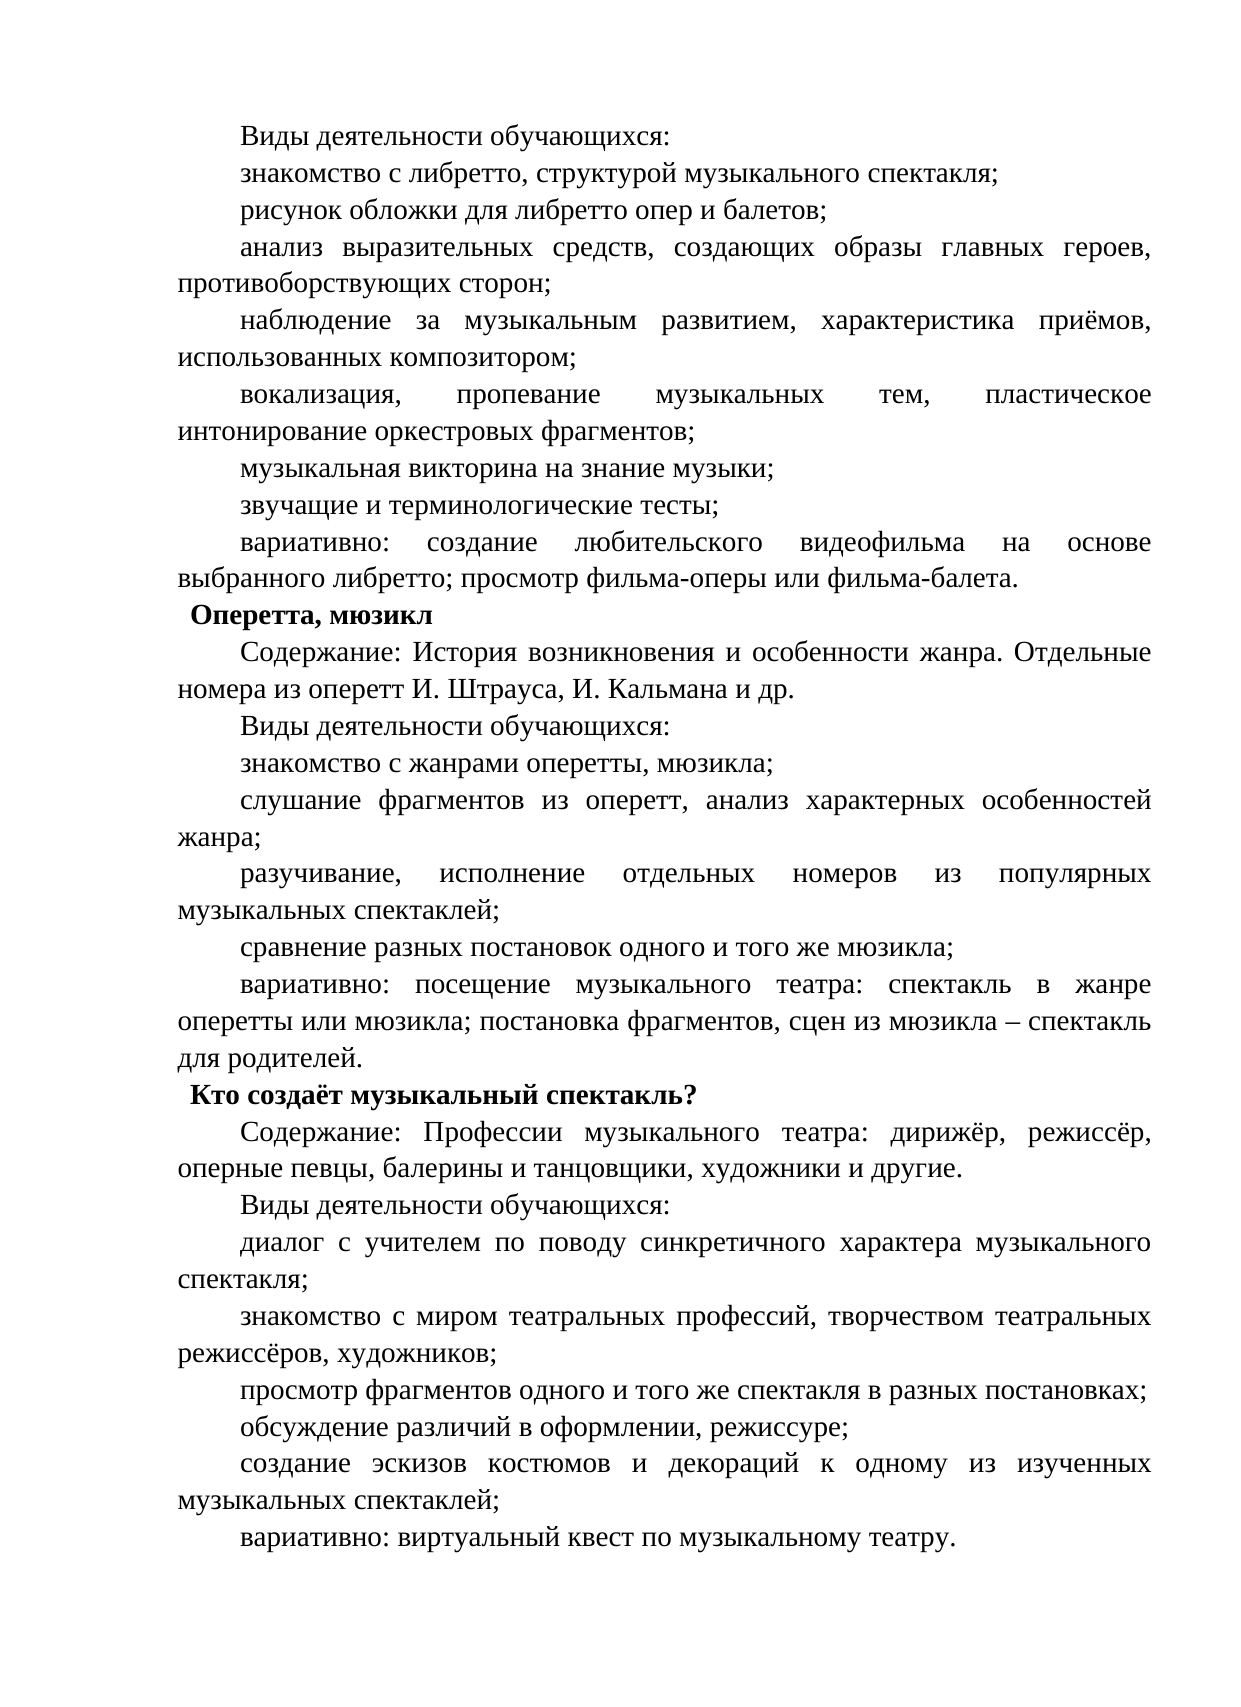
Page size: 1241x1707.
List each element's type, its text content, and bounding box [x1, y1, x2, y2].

text просмотр фрагментов одного и того же спектакля в разных постановках; [177, 1372, 1152, 1405]
text создание эскизов костюмов и декораций к одному из изученных музыкальных спектаклей; [177, 1446, 1152, 1516]
text сравнение разных постановок одного и того же мюзикла; [177, 929, 1152, 963]
text диалог с учителем по поводу синкретичного характера музыкального спектакля; [177, 1224, 1152, 1295]
text анализ выразительных средств, создающих образы главных героев, противоборствующих сторон; [177, 229, 1152, 299]
text обсуждение различий в оформлении, режиссуре; [177, 1409, 1152, 1442]
text знакомство с либретто, структурой музыкального спектакля; [177, 155, 1152, 188]
text Виды деятельности обучающихся: [177, 118, 1152, 152]
text Кто создаёт музыкальный спектакль? [190, 1077, 1152, 1110]
text слушание фрагментов из оперетт, анализ характерных особенностей жанра; [177, 782, 1152, 852]
text вариативно: виртуальный квест по музыкальному театру. [177, 1519, 1152, 1553]
text Содержание: История возникновения и особенности жанра. Отдельные номера из оперетт И. Штрауса, И. Кальмана и др. [177, 634, 1152, 705]
text рисунок обложки для либретто опер и балетов; [177, 192, 1152, 225]
text вариативно: посещение музыкального театра: спектакль в жанре оперетты или мюзикла; постановка фрагментов, сцен из мюзикла – спектакль для родителей. [177, 966, 1152, 1073]
text разучивание, исполнение отдельных номеров из популярных музыкальных спектаклей; [177, 856, 1152, 926]
text Содержание: Профессии музыкального театра: дирижёр, режиссёр, оперные певцы, балерины и танцовщики, художники и другие. [177, 1114, 1152, 1184]
text знакомство с жанрами оперетты, мюзикла; [177, 745, 1152, 778]
text Оперетта, мюзикл [190, 597, 1152, 631]
text Виды деятельности обучающихся: [177, 1187, 1152, 1221]
text вокализация, пропевание музыкальных тем, пластическое интонирование оркестровых фрагментов; [177, 376, 1152, 447]
text звучащие и терминологические тесты; [177, 487, 1152, 520]
text знакомство с миром театральных профессий, творчеством театральных режиссёров, художников; [177, 1298, 1152, 1368]
text музыкальная викторина на знание музыки; [177, 450, 1152, 483]
text Виды деятельности обучающихся: [177, 708, 1152, 742]
text вариативно: создание любительского видеофильма на основе выбранного либретто; просмотр фильма-оперы или фильма-балета. [177, 524, 1152, 594]
text наблюдение за музыкальным развитием, характеристика приёмов, использованных композитором; [177, 302, 1152, 373]
